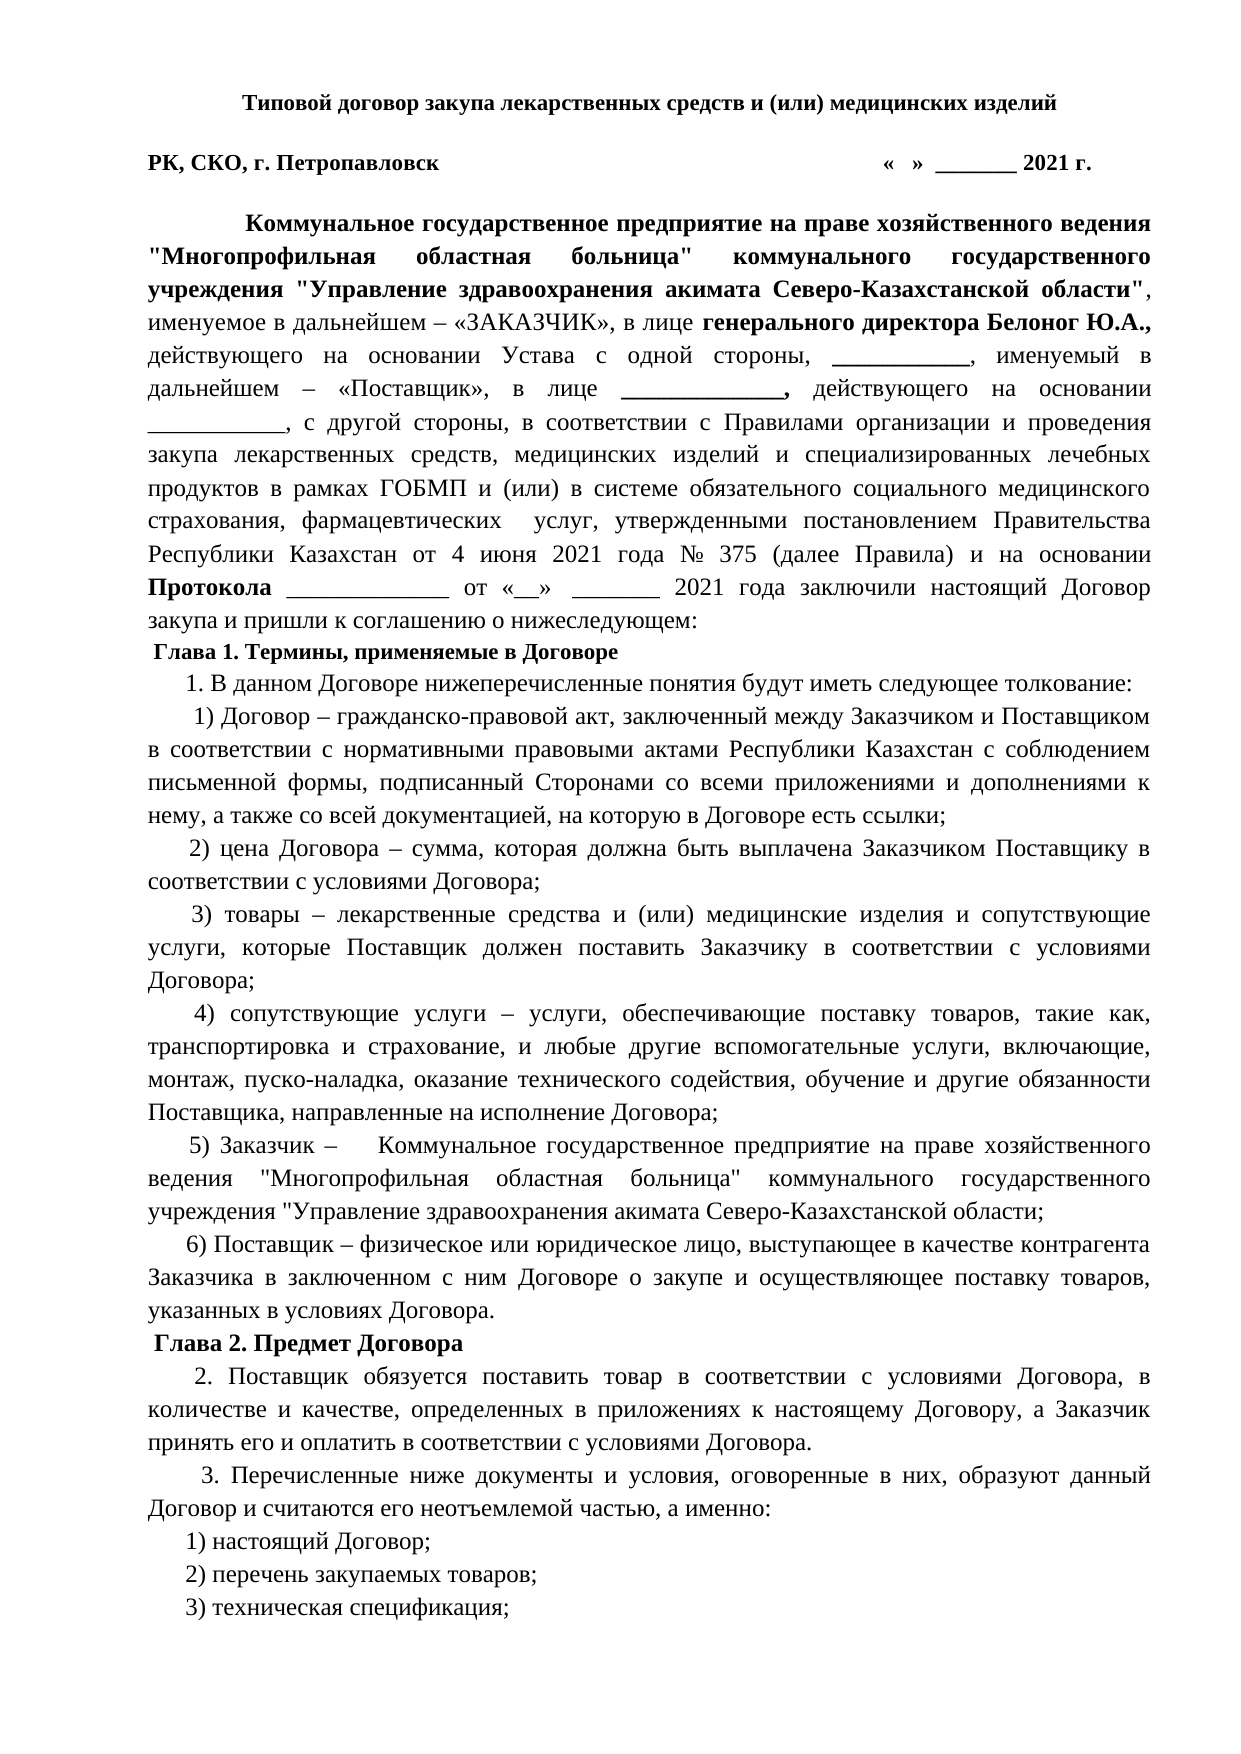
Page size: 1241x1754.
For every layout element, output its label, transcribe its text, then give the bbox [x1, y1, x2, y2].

text 4) сопутствующие услуги – услуги, обеспечивающие поставку товаров, такие как, транспортировка и страхование, и любые другие вспомогательные услуги, включающие, монтаж, пуско-наладка, оказание технического содействия, обучение и другие обязанности Поставщика, направленные на исполнение Договора; [148, 998, 1152, 1126]
text 1. В данном Договоре нижеперечисленные понятия будут иметь следующее толкование: [148, 668, 1152, 697]
text 1) настоящий Договор; [148, 1526, 1152, 1555]
text Глава 1. Термины, применяемые в Договоре [148, 638, 1152, 664]
text 3) товары – лекарственные средства и (или) медицинские изделия и сопутствующие услуги, которые Поставщик должен поставить Заказчику в соответствии с условиями Договора; [148, 899, 1152, 994]
text 6) Поставщик – физическое или юридическое лицо, выступающее в качестве контрагента Заказчика в заключенном с ним Договоре о закупе и осуществляющее поставку товаров, указанных в условиях Договора. [148, 1229, 1152, 1324]
text РК, СКО, г. Петропавловск « » _______ 2021 г. [148, 149, 1152, 175]
text 1) Договор – гражданско-правовой акт, заключенный между Заказчиком и Поставщиком в соответствии с нормативными правовыми актами Республики Казахстан с соблюдением письменной формы, подписанный Сторонами со всеми приложениями и дополнениями к нему, а также со всей документацией, на которую в Договоре есть ссылки; [148, 701, 1152, 829]
text 3. Перечисленные ниже документы и условия, оговоренные в них, образуют данный Договор и считаются его неотъемлемой частью, а именно: [148, 1460, 1152, 1522]
text Типовой договор закупа лекарственных средств и (или) медицинских изделий [148, 89, 1152, 115]
text Коммунальное государственное предприятие на праве хозяйственного ведения "Многопрофильная областная больница" коммунального государственного учреждения "Управление здравоохранения акимата Северо-Казахстанской области", именуемое в дальнейшем – «ЗАКАЗЧИК», в лице генерального директора Белоног Ю.А., действующего на основании Устава с одной стороны, ___________, именуемый в дальнейшем – «Поставщик», в лице _____________, действующего на основании ___________, с другой стороны, в соответствии с Правилами организации и проведения закупа лекарственных средств, медицинских изделий и специализированных лечебных продуктов в рамках ГОБМП и (или) в системе обязательного социального медицинского страхования, фармацевтических услуг, утвержденными постановлением Правительства Республики Казахстан от 4 июня 2021 года № 375 (далее Правила) и на основании Протокола _____________ от «__» _______ 2021 года заключили настоящий Договор закупа и пришли к соглашению о нижеследующем: [148, 175, 1152, 633]
text 3) техническая спецификация; [148, 1592, 1152, 1621]
text Глава 2. Предмет Договора [148, 1328, 1152, 1357]
text 2. Поставщик обязуется поставить товар в соответствии с условиями Договора, в количестве и качестве, определенных в приложениях к настоящему Договору, а Заказчик принять его и оплатить в соответствии с условиями Договора. [148, 1361, 1152, 1456]
text 2) перечень закупаемых товаров; [148, 1559, 1152, 1588]
text 2) цена Договора – сумма, которая должна быть выплачена Заказчиком Поставщику в соответствии с условиями Договора; [148, 833, 1152, 895]
text 5) Заказчик – Коммунальное государственное предприятие на праве хозяйственного ведения "Многопрофильная областная больница" коммунального государственного учреждения "Управление здравоохранения акимата Северо-Казахстанской области; [148, 1130, 1152, 1225]
